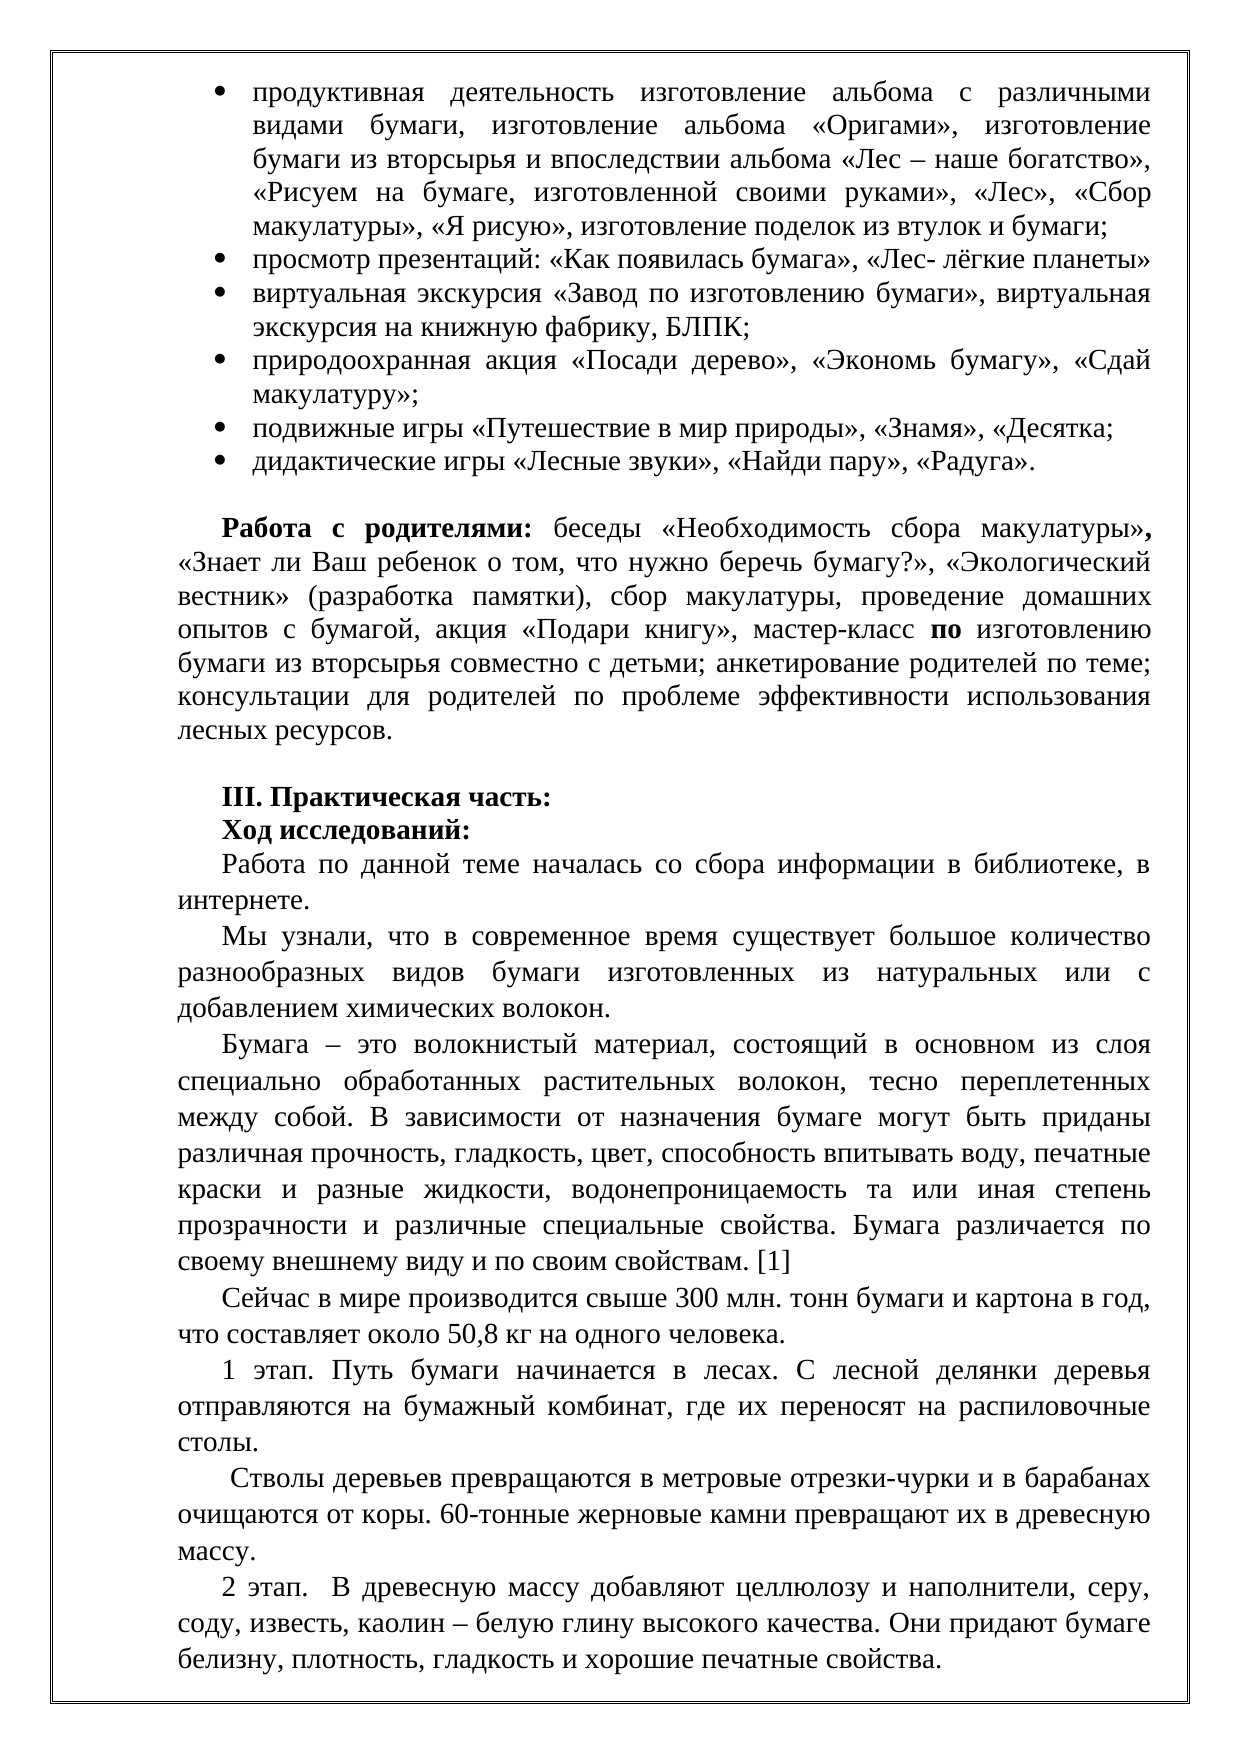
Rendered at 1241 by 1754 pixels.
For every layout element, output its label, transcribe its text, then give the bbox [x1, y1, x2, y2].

list просмотр презентаций: «Как появилась бумага», «Лес- лёгкие планеты» [215, 242, 1152, 275]
list виртуальная экскурсия «Завод по изготовлению бумаги», виртуальная экскурсия на книжную фабрику, БЛПК; [215, 275, 1152, 342]
text 2 этап. В древесную массу добавляют целлюлозу и наполнители, серу, соду, известь, каолин – белую глину высокого качества. Они придают бумаге белизну, плотность, гладкость и хорошие печатные свойства. [177, 1569, 1152, 1675]
list продуктивная деятельность изготовление альбома с различными видами бумаги, изготовление альбома «Оригами», изготовление бумаги из вторсырья и впоследствии альбома «Лес – наше богатство», «Рисуем на бумаге, изготовленной своими руками», «Лес», «Сбор макулатуры», «Я рисую», изготовление поделок из втулок и бумаги; [215, 74, 1152, 242]
text Работа по данной теме началась со сбора информации в библиотеке, в интернете. [177, 846, 1152, 916]
text Стволы деревьев превращаются в метровые отрезки-чурки и в барабанах очищаются от коры. 60-тонные жерновые камни превращают их в древесную массу. [177, 1460, 1152, 1566]
text 1 этап. Путь бумаги начинается в лесах. С лесной делянки деревья отправляются на бумажный комбинат, где их переносят на распиловочные столы. [177, 1352, 1152, 1458]
text III. Практическая часть: [177, 779, 1152, 812]
list природоохранная акция «Посади дерево», «Экономь бумагу», «Сдай макулатуру»; [215, 342, 1152, 410]
list подвижные игры «Путешествие в мир природы», «Знамя», «Десятка; [215, 410, 1152, 443]
text Ход исследований: [177, 812, 1152, 846]
text Работа с родителями: беседы «Необходимость сбора макулатуры», «Знает ли Ваш ребенок о том, что нужно беречь бумагу?», «Экологический вестник» (разработка памятки), сбор макулатуры, проведение домашних опытов с бумагой, акция «Подари книгу», мастер-класс по изготовлению бумаги из вторсырья совместно с детьми; анкетирование родителей по теме; консультации для родителей по проблеме эффективности использования лесных ресурсов. [177, 511, 1152, 745]
text Мы узнали, что в современное время существует большое количество разнообразных видов бумаги изготовленных из натуральных или с добавлением химических волокон. [177, 918, 1152, 1024]
text Бумага – это волокнистый материал, состоящий в основном из слоя специально обработанных растительных волокон, тесно переплетенных между собой. В зависимости от назначения бумаге могут быть приданы различная прочность, гладкость, цвет, способность впитывать воду, печатные краски и разные жидкости, водонепроницаемость та или иная степень прозрачности и различные специальные свойства. Бумага различается по своему внешнему виду и по своим свойствам. [1] [177, 1027, 1152, 1277]
text Сейчас в мире производится свыше 300 млн. тонн бумаги и картона в год, что составляет около 50,8 кг на одного человека. [177, 1280, 1152, 1349]
list дидактические игры «Лесные звуки», «Найди пару», «Радуга». [215, 443, 1152, 477]
